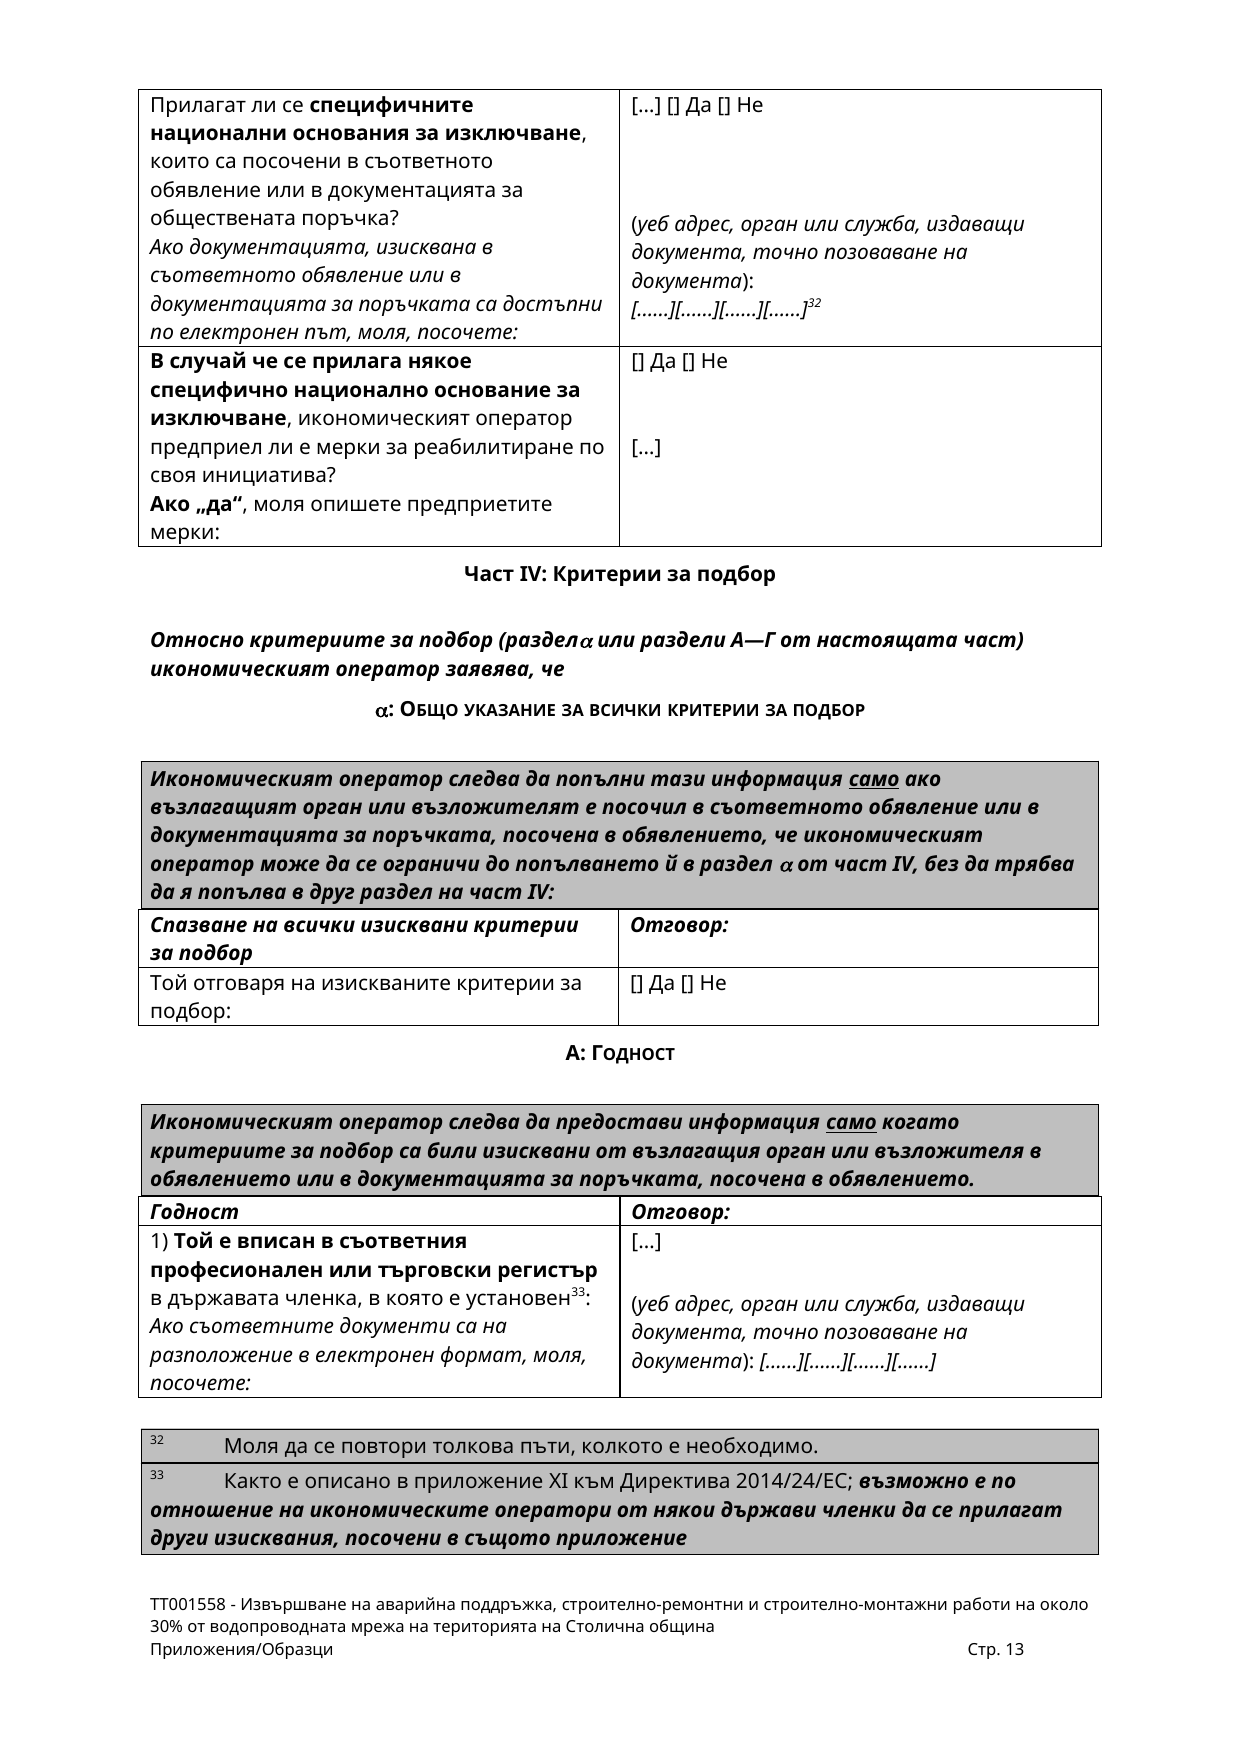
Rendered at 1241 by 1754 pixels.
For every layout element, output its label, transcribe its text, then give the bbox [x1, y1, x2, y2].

table_cell Той отговаря на изискваните критерии за подбор: [139, 968, 618, 1025]
table_cell […] [] Да [] Не (уеб адрес, орган или служба, издаващи документа, точно позоваване на документа): [……][……][……][……] [620, 90, 1101, 346]
table_cell Прилагат ли се специфичните национални основания за изключване, които са посочени в съответното обявление или в документацията за обществената поръчка? Ако документацията, изисквана в съответното обявление или в документацията за поръчката са достъпни по електронен път, моля, посочете: [139, 90, 619, 346]
text Относно критериите за подбор (раздел или раздели А—Г от настоящата част) икономическият оператор заявява, че [150, 625, 1090, 682]
title А: Годност [150, 1038, 1090, 1067]
table_header Годност [139, 1197, 619, 1225]
table_cell 1) Той е вписан в съответния професионален или търговски регистър в държавата членка, в която е установен: Ако съответните документи са на разположение в електронен формат, моля, посочете: [139, 1226, 619, 1397]
table_cell […] (уеб адрес, орган или служба, издаващи документа, точно позоваване на документа): [……][……][……][……] [621, 1226, 1101, 1397]
table_header Спазване на всички изисквани критерии за подбор [139, 910, 618, 967]
table_cell В случай че се прилага някое специфично национално основание за изключване, икономическият оператор предприел ли е мерки за реабилитиране по своя инициатива? Ако „да“, моля опишете предприетите мерки: [139, 347, 619, 546]
table_cell [] Да [] Не [619, 968, 1098, 1025]
title Част IV: Критерии за подбор [150, 559, 1090, 588]
table_header Отговор: [619, 910, 1098, 967]
table_header Отговор: [621, 1197, 1101, 1225]
table_cell [] Да [] Не […] [620, 347, 1101, 546]
text Икономическият оператор следва да предостави информация само когато критериите за подбор са били изисквани от възлагащия орган или възложителя в обявлението или в документацията за поръчката, посочена в обявлението. [142, 1105, 1098, 1195]
title : Общо указание за всички критерии за подбор [150, 694, 1090, 723]
text Икономическият оператор следва да попълни тази информация само ако възлагащият орган или възложителят е посочил в съответното обявление или в документацията за поръчката, посочена в обявлението, че икономическият оператор може да се ограничи до попълването й в раздел от част ІV, без да трябва да я попълва в друг раздел на част ІV: [142, 762, 1098, 908]
